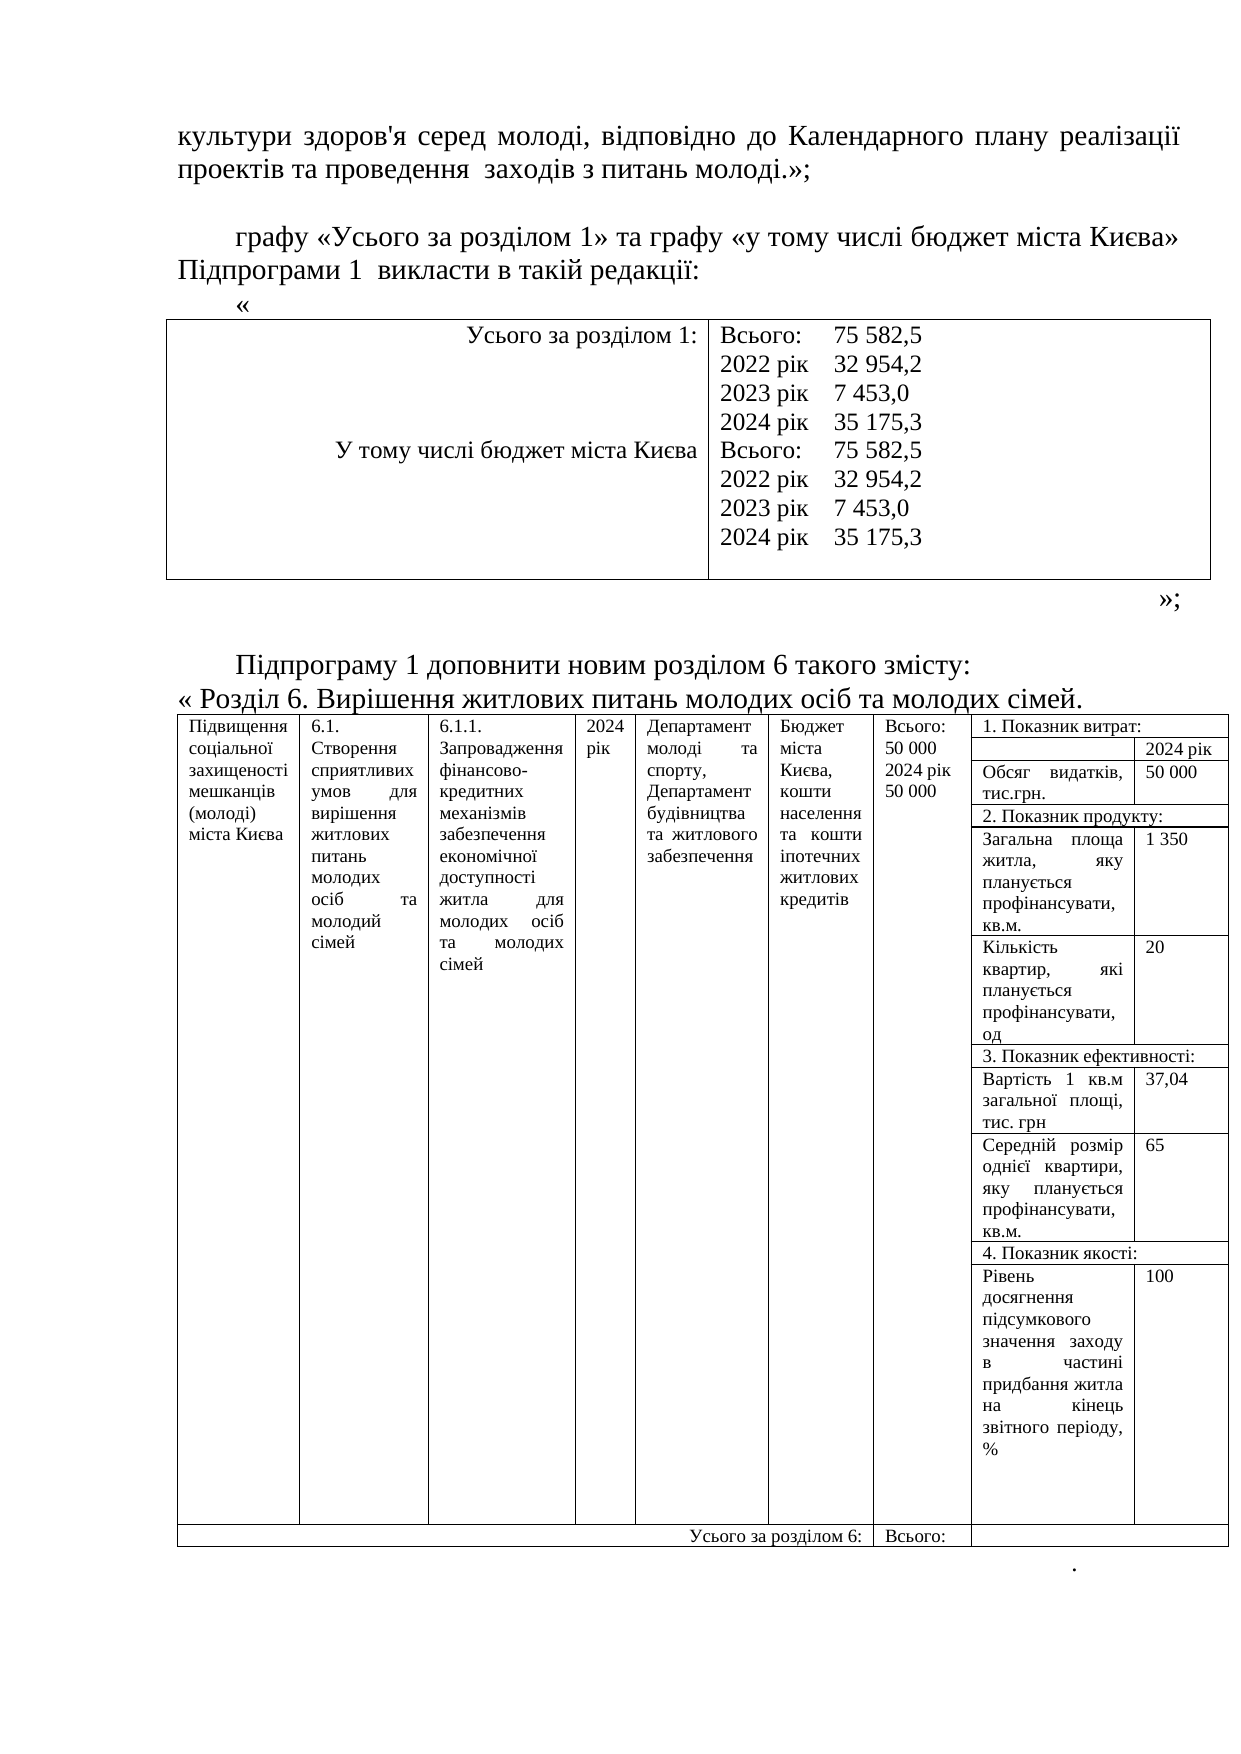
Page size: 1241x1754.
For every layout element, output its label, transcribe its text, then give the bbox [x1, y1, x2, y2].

table_header Всього: 75 582,5 2022 рік 32 954,2 2023 рік 7 453,0 2024 рік 35 175,3 Всього: 75 582,5 2022 рік 32 954,2 2023 рік 7 453,0 2024 рік 35 175,3 [709, 320, 1210, 579]
table_cell Обсяг видатків, тис.грн. [972, 761, 1134, 804]
text « [177, 286, 1181, 319]
table_header Всього: 50 000 2024 рік 50 000 [874, 715, 971, 1524]
table_cell 1 350 [1135, 828, 1228, 935]
table_cell [972, 738, 1134, 759]
table_header Департамент молоді та спорту, Департамент будівництва та житлового забезпечення [636, 715, 768, 1524]
table_cell Вартість 1 кв.м загальної площі, тис. грн [972, 1068, 1134, 1132]
text « Розділ 6. Вирішення житлових питань молодих осіб та молодих сімей. [177, 681, 1181, 714]
table_header 1. Показник витрат: [972, 715, 1228, 737]
table_cell [972, 1525, 1228, 1546]
table_cell 3. Показник ефективності: [972, 1045, 1228, 1067]
table_cell 65 [1135, 1134, 1228, 1241]
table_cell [178, 1525, 873, 1546]
table_header Усього за розділом 1: У тому числі бюджет міста Києва [167, 320, 708, 579]
table_cell 2024 рік [1135, 738, 1228, 759]
table_header Бюджет міста Києва, кошти населення та кошти іпотечних житлових кредитів [769, 715, 873, 1524]
text »; [177, 580, 1181, 614]
text Підпрограму 1 доповнити новим розділом 6 такого змісту: [177, 647, 1181, 681]
table_header 2024 рік [576, 715, 635, 1524]
table_header 6.1. Створення сприятливих умов для вирішення житлових питань молодих осіб та молодий сімей [300, 715, 428, 1524]
table_cell Середній розмір однієї квартири, яку планується профінансувати, кв.м. [972, 1134, 1134, 1241]
table_cell 4. Показник якості: [972, 1242, 1228, 1264]
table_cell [874, 1525, 971, 1546]
table_cell 37,04 [1135, 1068, 1228, 1132]
table_header 6.1.1. Запровадження фінансово-кредитних механізмів забезпечення економічної доступності житла для молодих осіб та молодих сімей [429, 715, 575, 1524]
table_cell Загальна площа житла, яку планується профінансувати, кв.м. [972, 828, 1134, 935]
table_header Підвищення соціальної захищеності мешканців (молоді) міста Києва [178, 715, 299, 1524]
table_cell 20 [1135, 936, 1228, 1044]
table_cell 50 000 [1135, 761, 1228, 804]
table_cell Рівень досягнення підсумкового значення заходу в частині придбання житла на кінець звітного періоду, % [972, 1265, 1134, 1524]
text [177, 118, 1181, 185]
text графу «Усього за розділом 1» та графу «у тому числі бюджет міста Києва» Підпрограми 1 викласти в такій редакції: [177, 219, 1181, 286]
table_cell Кількість квартир, які планується профінансувати, од [972, 936, 1134, 1044]
table_cell 100 [1135, 1265, 1228, 1524]
table_cell 2. Показник продукту: [972, 805, 1228, 826]
